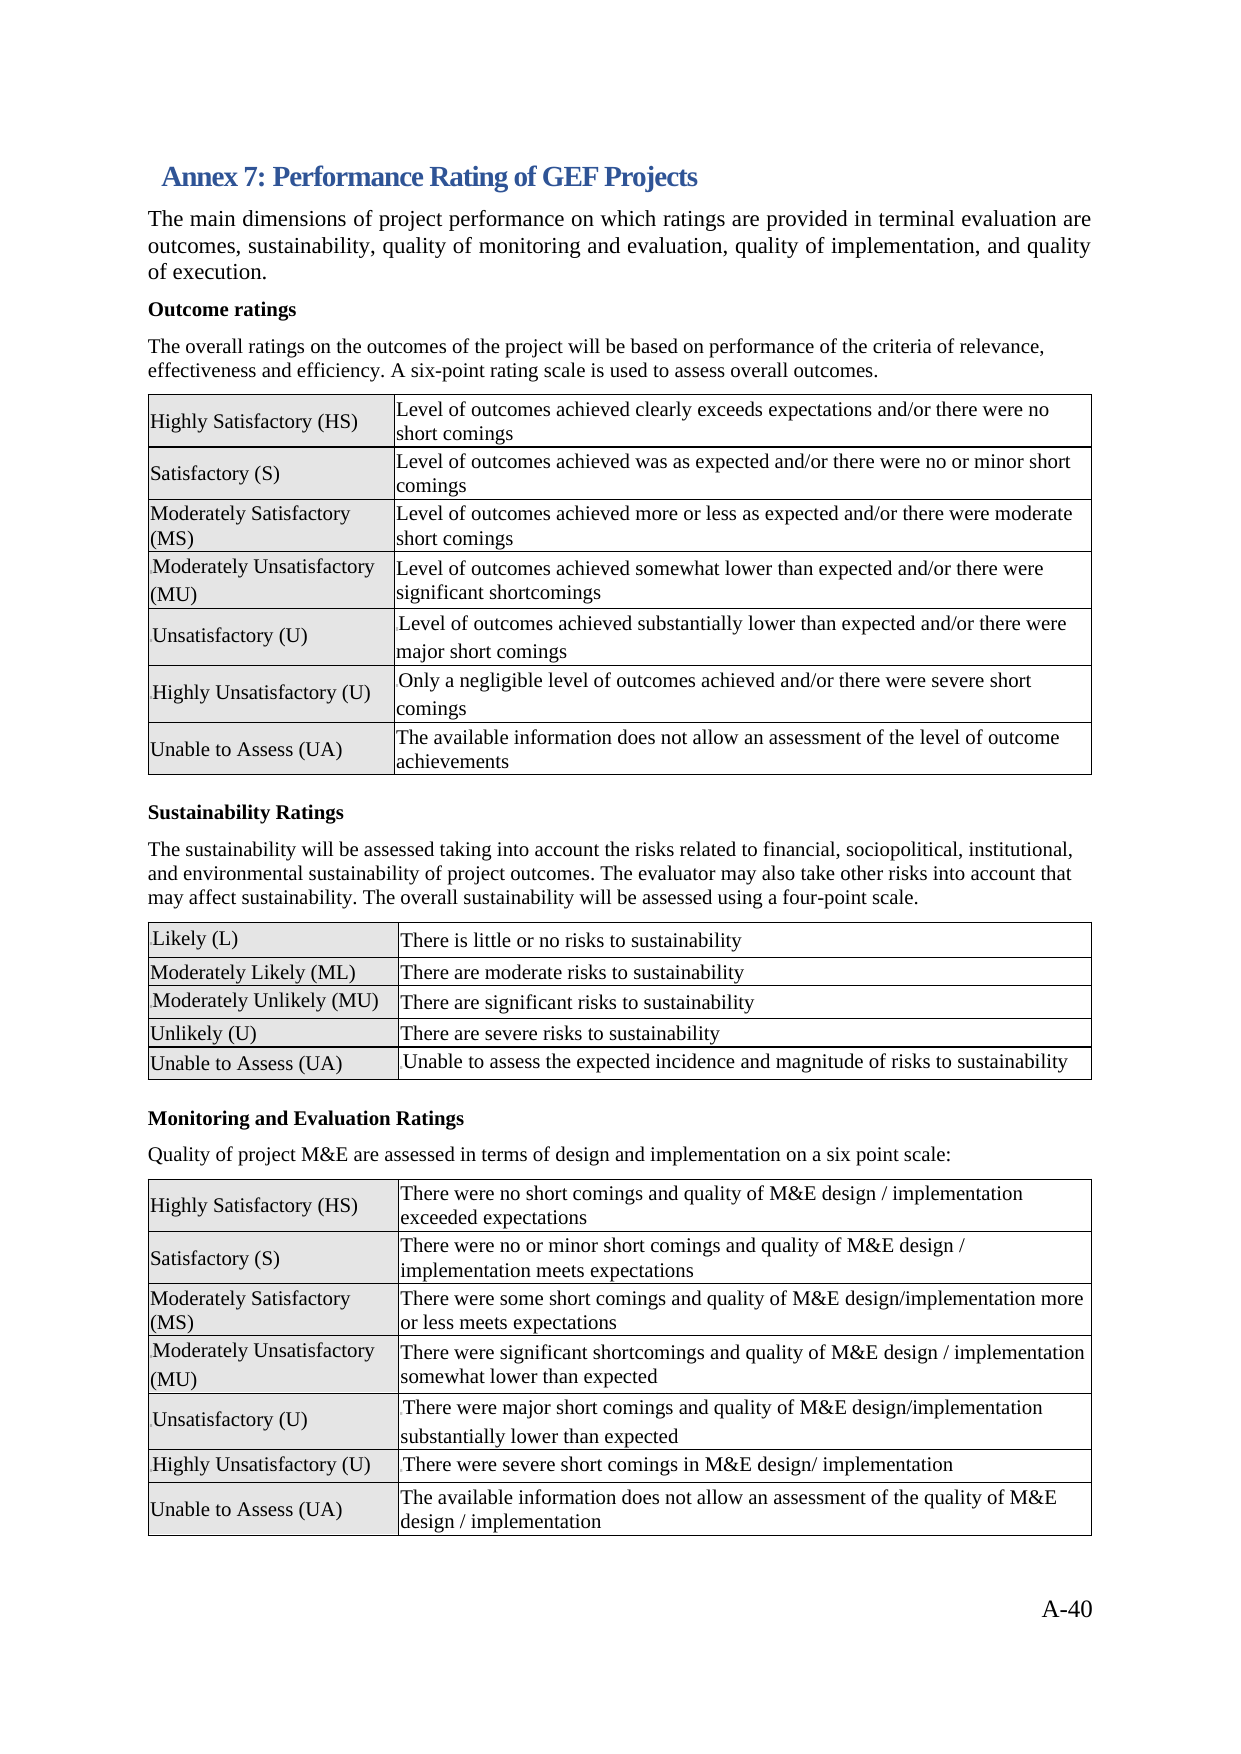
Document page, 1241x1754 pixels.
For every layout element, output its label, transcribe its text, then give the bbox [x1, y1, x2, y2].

table_cell Level of outcomes achieved was as expected and/or there were no or minor short comings [395, 448, 1091, 499]
text Annex 7: Performance Rating of GEF Projects [161, 160, 1091, 193]
table_cell Only a negligible level of outcomes achieved and/or there were severe short comings [395, 666, 1091, 722]
table_cell Satisfactory (S) [149, 1232, 398, 1283]
table_cell Highly Unsatisfactory (U) [149, 666, 394, 722]
text The main dimensions of project performance on which ratings are provided in terminal evaluation are outcomes, sustainability, quality of monitoring and evaluation, quality of implementation, and quality of execution. [148, 205, 1093, 284]
table_cell There were significant shortcomings and quality of M&E design / implementation somewhat lower than expected [399, 1336, 1091, 1392]
table_cell Unable to Assess (UA) [149, 723, 394, 774]
text Outcome ratings [148, 297, 1093, 321]
table_cell There were severe short comings in M&E design/ implementation [399, 1450, 1091, 1482]
table_cell Unsatisfactory (U) [149, 609, 394, 665]
table_cell Satisfactory (S) [149, 448, 394, 499]
table_header Likely (L) [149, 923, 398, 957]
table_cell Unable to Assess (UA) [149, 1483, 398, 1534]
text Quality of project M&E are assessed in terms of design and implementation on a six point scale: [148, 1142, 1093, 1166]
table_cell There were no or minor short comings and quality of M&E design / implementation meets expectations [399, 1232, 1091, 1283]
table_cell Moderately Satisfactory (MS) [149, 1284, 398, 1335]
table_cell Moderately Unsatisfactory (MU) [149, 1336, 398, 1392]
table_header Highly Satisfactory (HS) [149, 1180, 398, 1231]
table_cell Level of outcomes achieved somewhat lower than expected and/or there were significant shortcomings [395, 552, 1091, 608]
table_cell Level of outcomes achieved substantially lower than expected and/or there were major short comings [395, 609, 1091, 665]
table_cell There are severe risks to sustainability [399, 1019, 1091, 1046]
table_cell Unable to assess the expected incidence and magnitude of risks to sustainability [399, 1048, 1091, 1079]
text The sustainability will be assessed taking into account the risks related to financial, sociopolitical, institutional, and environmental sustainability of project outcomes. The evaluator may also take other risks into account that may affect sustainability. The overall sustainability will be assessed using a four-point scale. [148, 837, 1093, 909]
table_cell Moderately Satisfactory (MS) [149, 500, 394, 551]
table_header Level of outcomes achieved clearly exceeds expectations and/or there were no short comings [395, 395, 1091, 446]
table_cell Highly Unsatisfactory (U) [149, 1450, 398, 1482]
text Sustainability Ratings [148, 800, 1093, 824]
text The overall ratings on the outcomes of the project will be based on performance of the criteria of relevance, effectiveness and efficiency. A six-point rating scale is used to assess overall outcomes. [148, 333, 1093, 382]
table_header There is little or no risks to sustainability [399, 923, 1091, 957]
table_cell The available information does not allow an assessment of the level of outcome achievements [395, 723, 1091, 774]
table_cell There are significant risks to sustainability [399, 986, 1091, 1018]
table_header Highly Satisfactory (HS) [149, 395, 394, 446]
table_header There were no short comings and quality of M&E design / implementation exceeded expectations [399, 1180, 1091, 1231]
table_cell Unable to Assess (UA) [149, 1048, 398, 1079]
table_cell The available information does not allow an assessment of the quality of M&E design / implementation [399, 1483, 1091, 1534]
text Monitoring and Evaluation Ratings [148, 1105, 1093, 1129]
table_cell There are moderate risks to sustainability [399, 958, 1091, 985]
table_cell Unsatisfactory (U) [149, 1394, 398, 1449]
table_cell Moderately Unsatisfactory (MU) [149, 552, 394, 608]
table_cell Level of outcomes achieved more or less as expected and/or there were moderate short comings [395, 500, 1091, 551]
table_cell Moderately Likely (ML) [149, 958, 398, 985]
table_cell Unlikely (U) [149, 1019, 398, 1046]
table_cell There were some short comings and quality of M&E design/implementation more or less meets expectations [399, 1284, 1091, 1335]
table_cell Moderately Unlikely (MU) [149, 986, 398, 1018]
table_cell There were major short comings and quality of M&E design/implementation substantially lower than expected [399, 1394, 1091, 1449]
